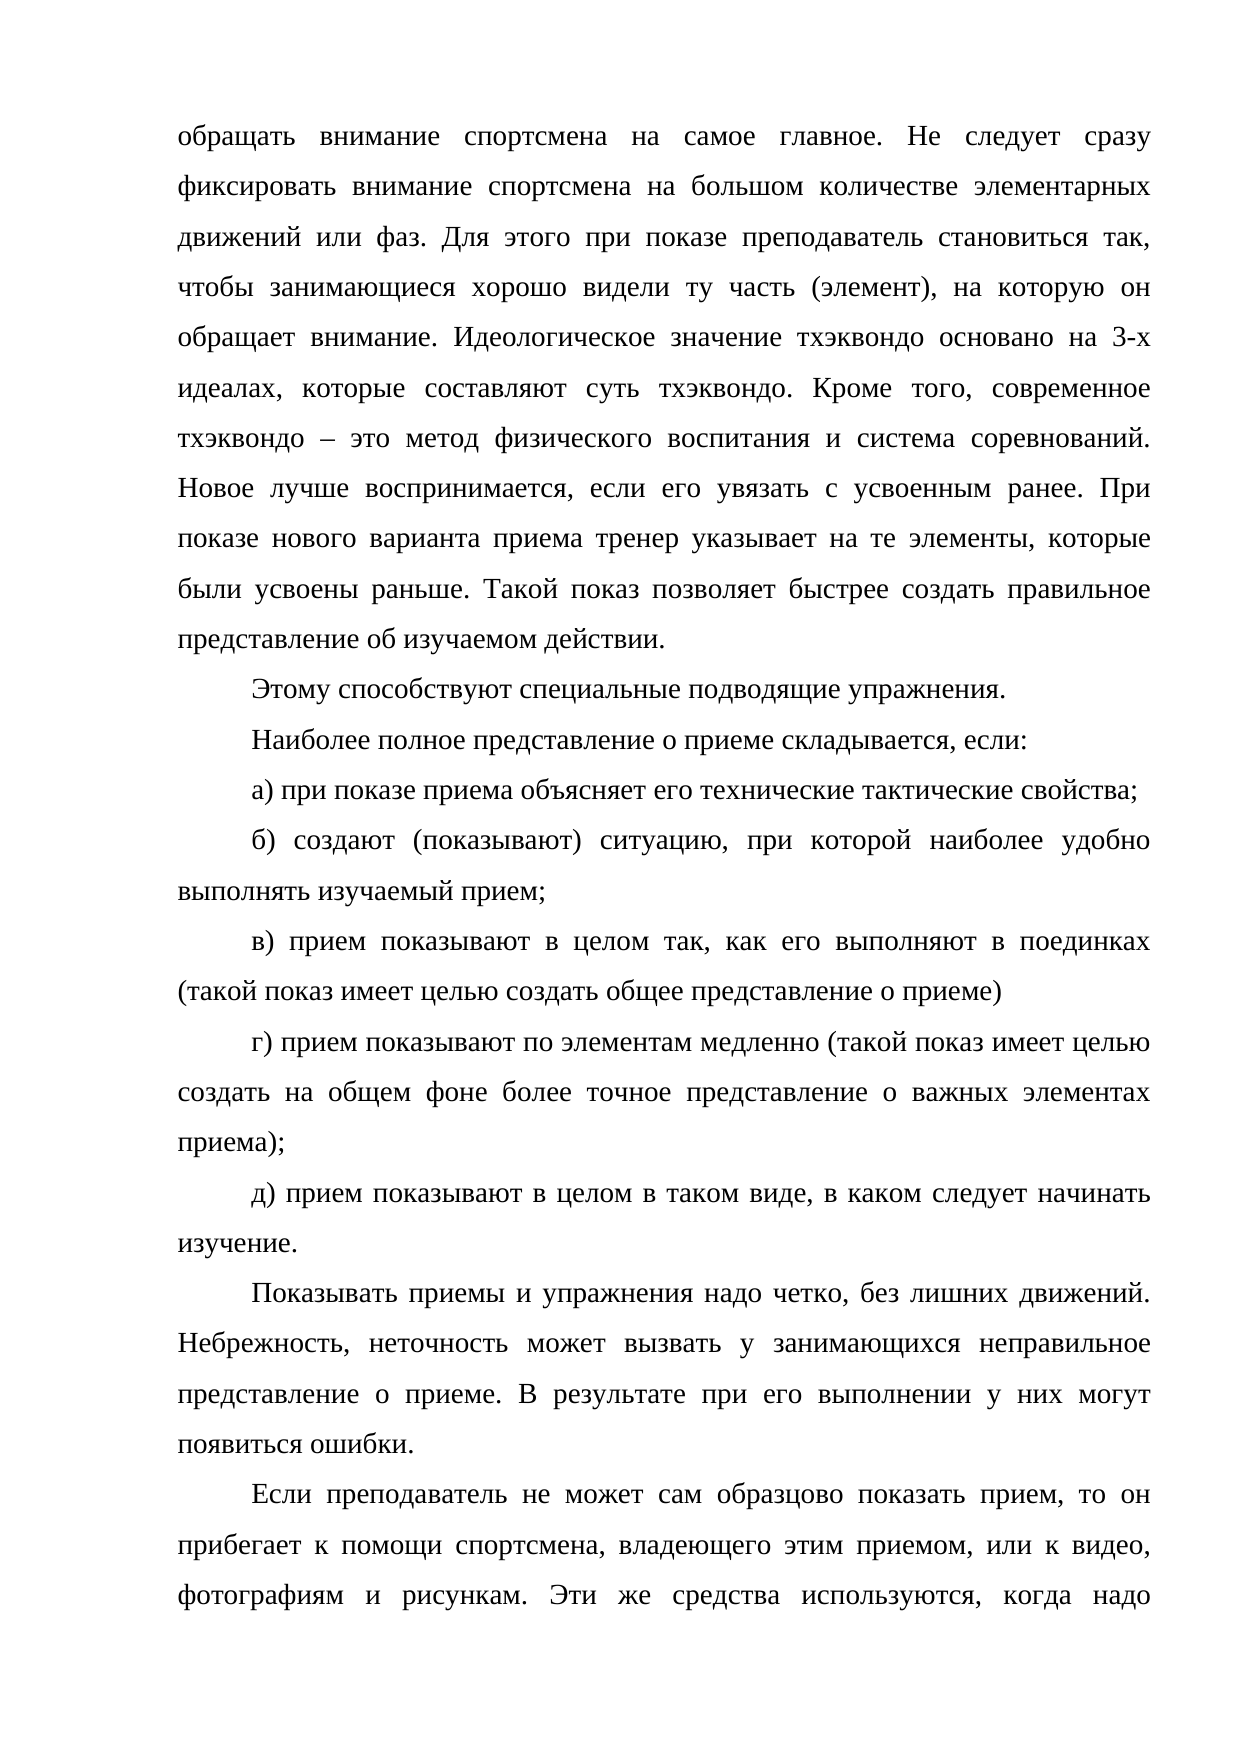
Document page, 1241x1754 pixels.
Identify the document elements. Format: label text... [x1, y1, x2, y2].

text г) прием показывают по элементам медленно (такой показ имеет целью создать на общем фоне более точное представление о важных элементах приема); [177, 1024, 1152, 1158]
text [177, 1477, 1152, 1611]
text Наиболее полное представление о приеме складывается, если: [177, 722, 1152, 755]
text Этому способствуют специальные подводящие упражнения. [177, 672, 1152, 705]
text а) при показе приема объясняет его технические тактические свойства; [177, 772, 1152, 806]
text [177, 118, 1152, 655]
text б) создают (показывают) ситуацию, при которой наиболее удобно выполнять изучаемый прием; [177, 822, 1152, 906]
text Показывать приемы и упражнения надо четко, без лишних движений. Небрежность, неточность может вызвать у занимающихся неправильное представление о приеме. В результате при его выполнении у них могут появиться ошибки. [177, 1275, 1152, 1460]
text д) прием показывают в целом в таком виде, в каком следует начинать изучение. [177, 1175, 1152, 1258]
text в) прием показывают в целом так, как его выполняют в поединках (такой показ имеет целью создать общее представление о приеме) [177, 923, 1152, 1007]
